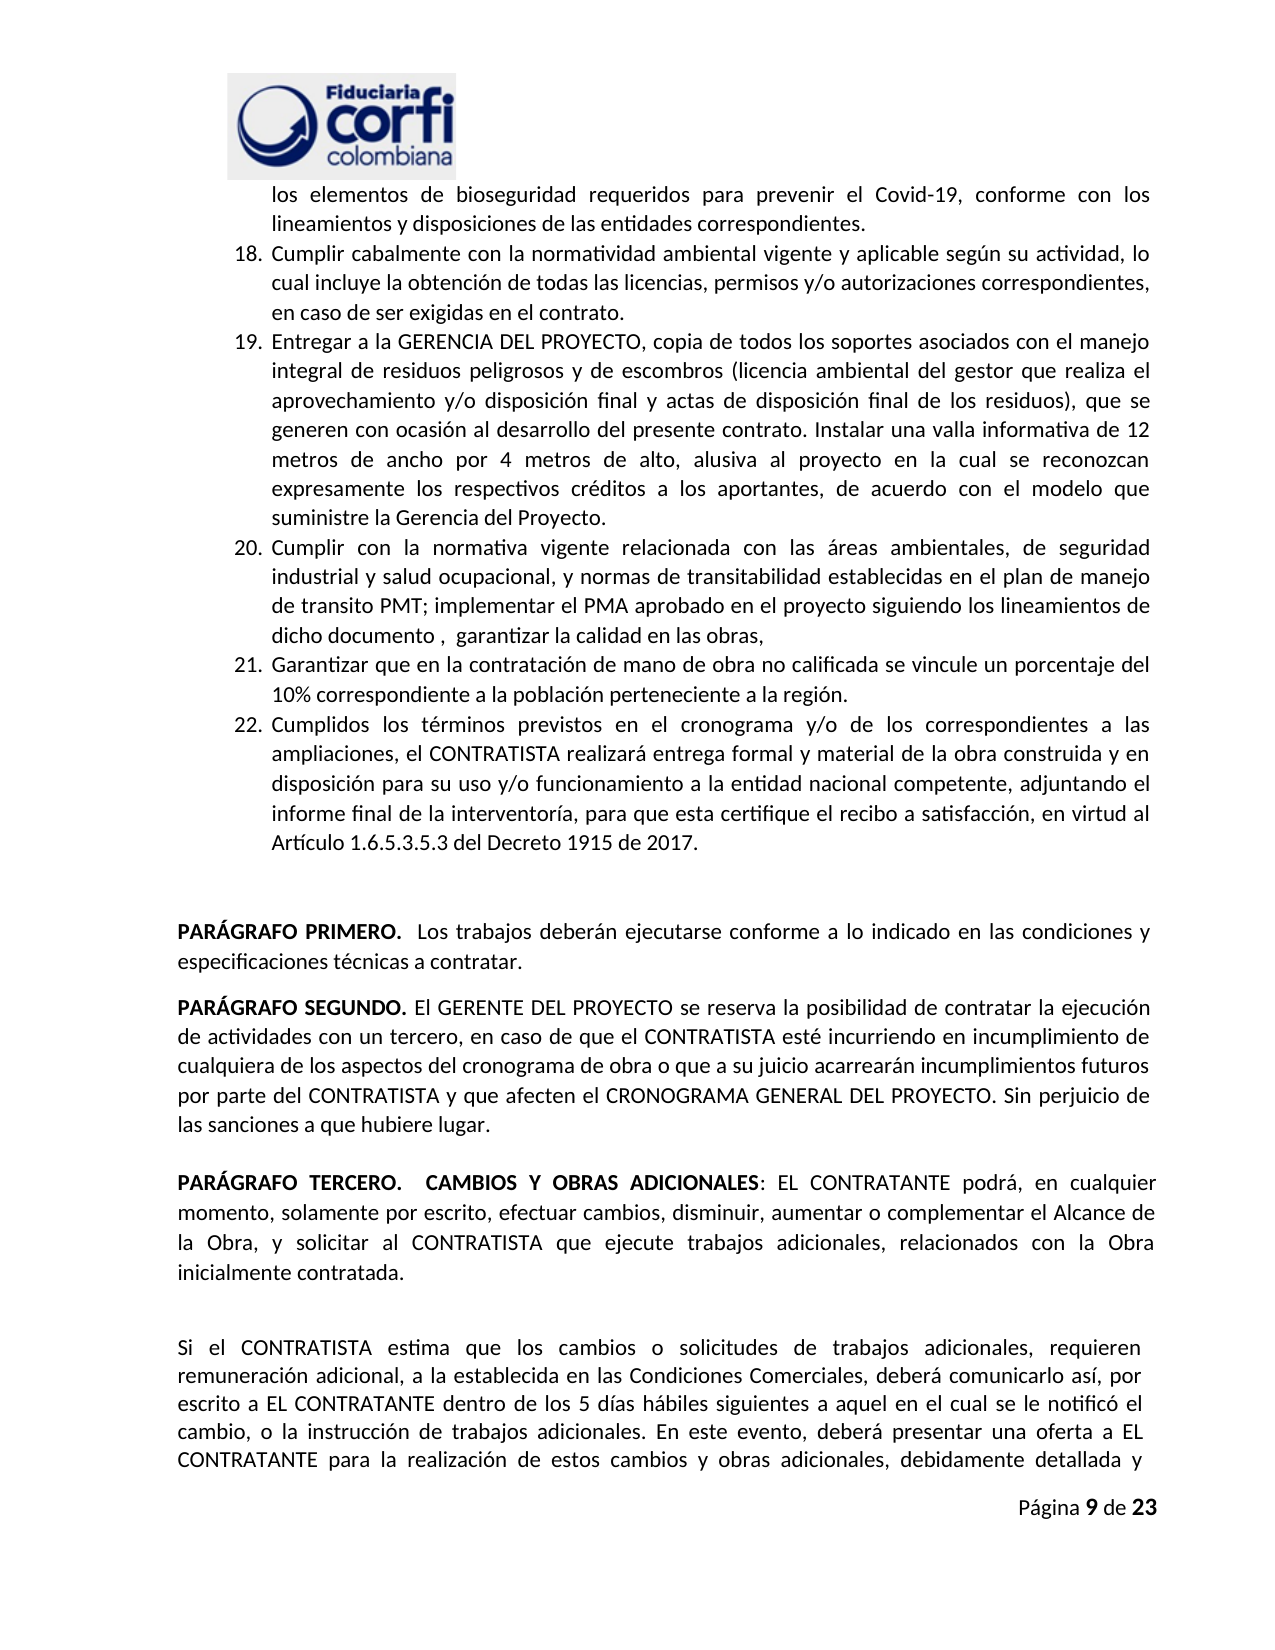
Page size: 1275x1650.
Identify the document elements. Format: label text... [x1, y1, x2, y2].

text PARÁGRAFO PRIMERO. Los trabajos deberán ejecutarse conforme a lo indicado en las condiciones y especificaciones técnicas a contratar. [177, 917, 1152, 975]
text PARÁGRAFO TERCERO. CAMBIOS Y OBRAS ADICIONALES: EL CONTRATANTE podrá, en cualquier momento, solamente por escrito, efectuar cambios, disminuir, aumentar o complementar el Alcance de la Obra, y solicitar al CONTRATISTA que ejecute trabajos adicionales, relacionados con la Obra inicialmente contratada. [177, 1168, 1157, 1286]
list Cumplir cabalmente con la normatividad ambiental vigente y aplicable según su actividad, lo cual incluye la obtención de todas las licencias, permisos y/o autorizaciones correspondientes, en caso de ser exigidas en el contrato. [234, 239, 1152, 326]
list Entregar a la GERENCIA DEL PROYECTO, copia de todos los soportes asociados con el manejo integral de residuos peligrosos y de escombros (licencia ambiental del gestor que realiza el aprovechamiento y/o disposición final y actas de disposición final de los residuos), que se generen con ocasión al desarrollo del presente contrato. Instalar una valla informativa de 12 metros de ancho por 4 metros de alto, alusiva al proyecto en la cual se reconozcan expresamente los respectivos créditos a los aportantes, de acuerdo con el modelo que suministre la Gerencia del Proyecto. [234, 327, 1152, 531]
list Cumplidos los términos previstos en el cronograma y/o de los correspondientes a las ampliaciones, el CONTRATISTA realizará entrega formal y material de la obra construida y en disposición para su uso y/o funcionamiento a la entidad nacional competente, adjuntando el informe final de la interventoría, para que esta certifique el recibo a satisfacción, en virtud al Artículo 1.6.5.3.5.3 del Decreto 1915 de 2017. [234, 710, 1152, 856]
picture [227, 73, 457, 180]
list Cumplir con la normativa vigente relacionada con las áreas ambientales, de seguridad industrial y salud ocupacional, y normas de transitabilidad establecidas en el plan de manejo de transito PMT; implementar el PMA aprobado en el proyecto siguiendo los lineamientos de dicho documento , garantizar la calidad en las obras, [234, 533, 1152, 649]
list Garantizar que en la contratación de mano de obra no calificada se vincule un porcentaje del 10% correspondiente a la población perteneciente a la región. [234, 650, 1152, 708]
text PARÁGRAFO SEGUNDO. El GERENTE DEL PROYECTO se reserva la posibilidad de contratar la ejecución de actividades con un tercero, en caso de que el CONTRATISTA esté incurriendo en incumplimiento de cualquiera de los aspectos del cronograma de obra o que a su juicio acarrearán incumplimientos futuros por parte del CONTRATISTA y que afecten el CRONOGRAMA GENERAL DEL PROYECTO. Sin perjuicio de las sanciones a que hubiere lugar. [177, 993, 1152, 1138]
